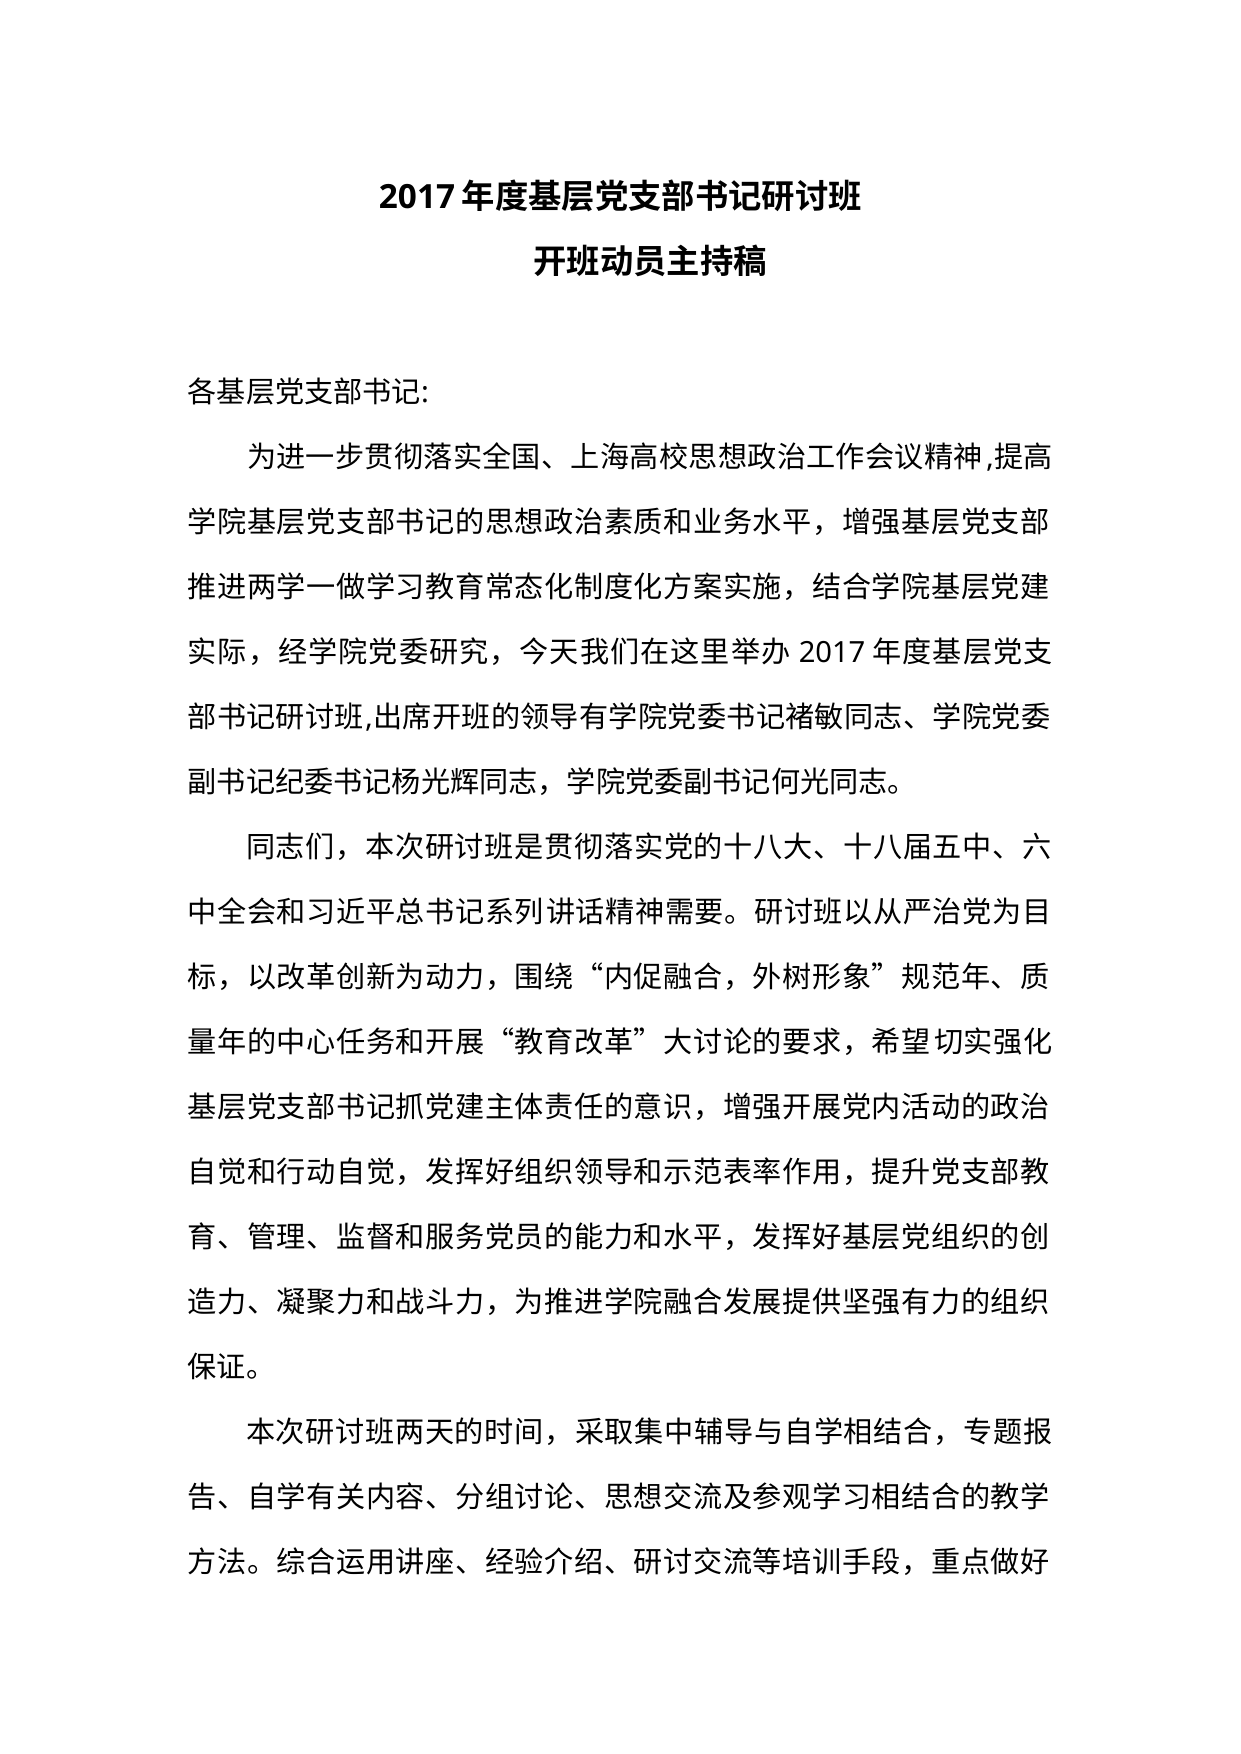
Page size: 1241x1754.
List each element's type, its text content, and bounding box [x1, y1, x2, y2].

text 同志们，本次研讨班是贯彻落实党的十八大、十八届五中、六中全会和习近平总书记系列讲话精神需要。研讨班以从严治党为目标，以改革创新为动力，围绕“内促融合，外树形象”规范年、质量年的中心任务和开展“教育改革”大讨论的要求，希望切实强化基层党支部书记抓党建主体责任的意识，增强开展党内活动的政治自觉和行动自觉，发挥好组织领导和示范表率作用，提升党支部教育、管理、监督和服务党员的能力和水平，发挥好基层党组织的创造力、凝聚力和战斗力，为推进学院融合发展提供坚强有力的组织保证。 [187, 812, 1053, 1397]
text 开班动员主持稿 [187, 227, 1053, 292]
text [187, 1397, 1053, 1592]
text 为进一步贯彻落实全国、上海高校思想政治工作会议精神,提高学院基层党支部书记的思想政治素质和业务水平，增强基层党支部推进两学一做学习教育常态化制度化方案实施，结合学院基层党建实际，经学院党委研究，今天我们在这里举办2017年度基层党支部书记研讨班,出席开班的领导有学院党委书记褚敏同志、学院党委副书记纪委书记杨光辉同志，学院党委副书记何光同志。 [187, 422, 1053, 812]
text 2017年度基层党支部书记研讨班 [187, 162, 1053, 227]
text 各基层党支部书记: [187, 357, 1053, 422]
